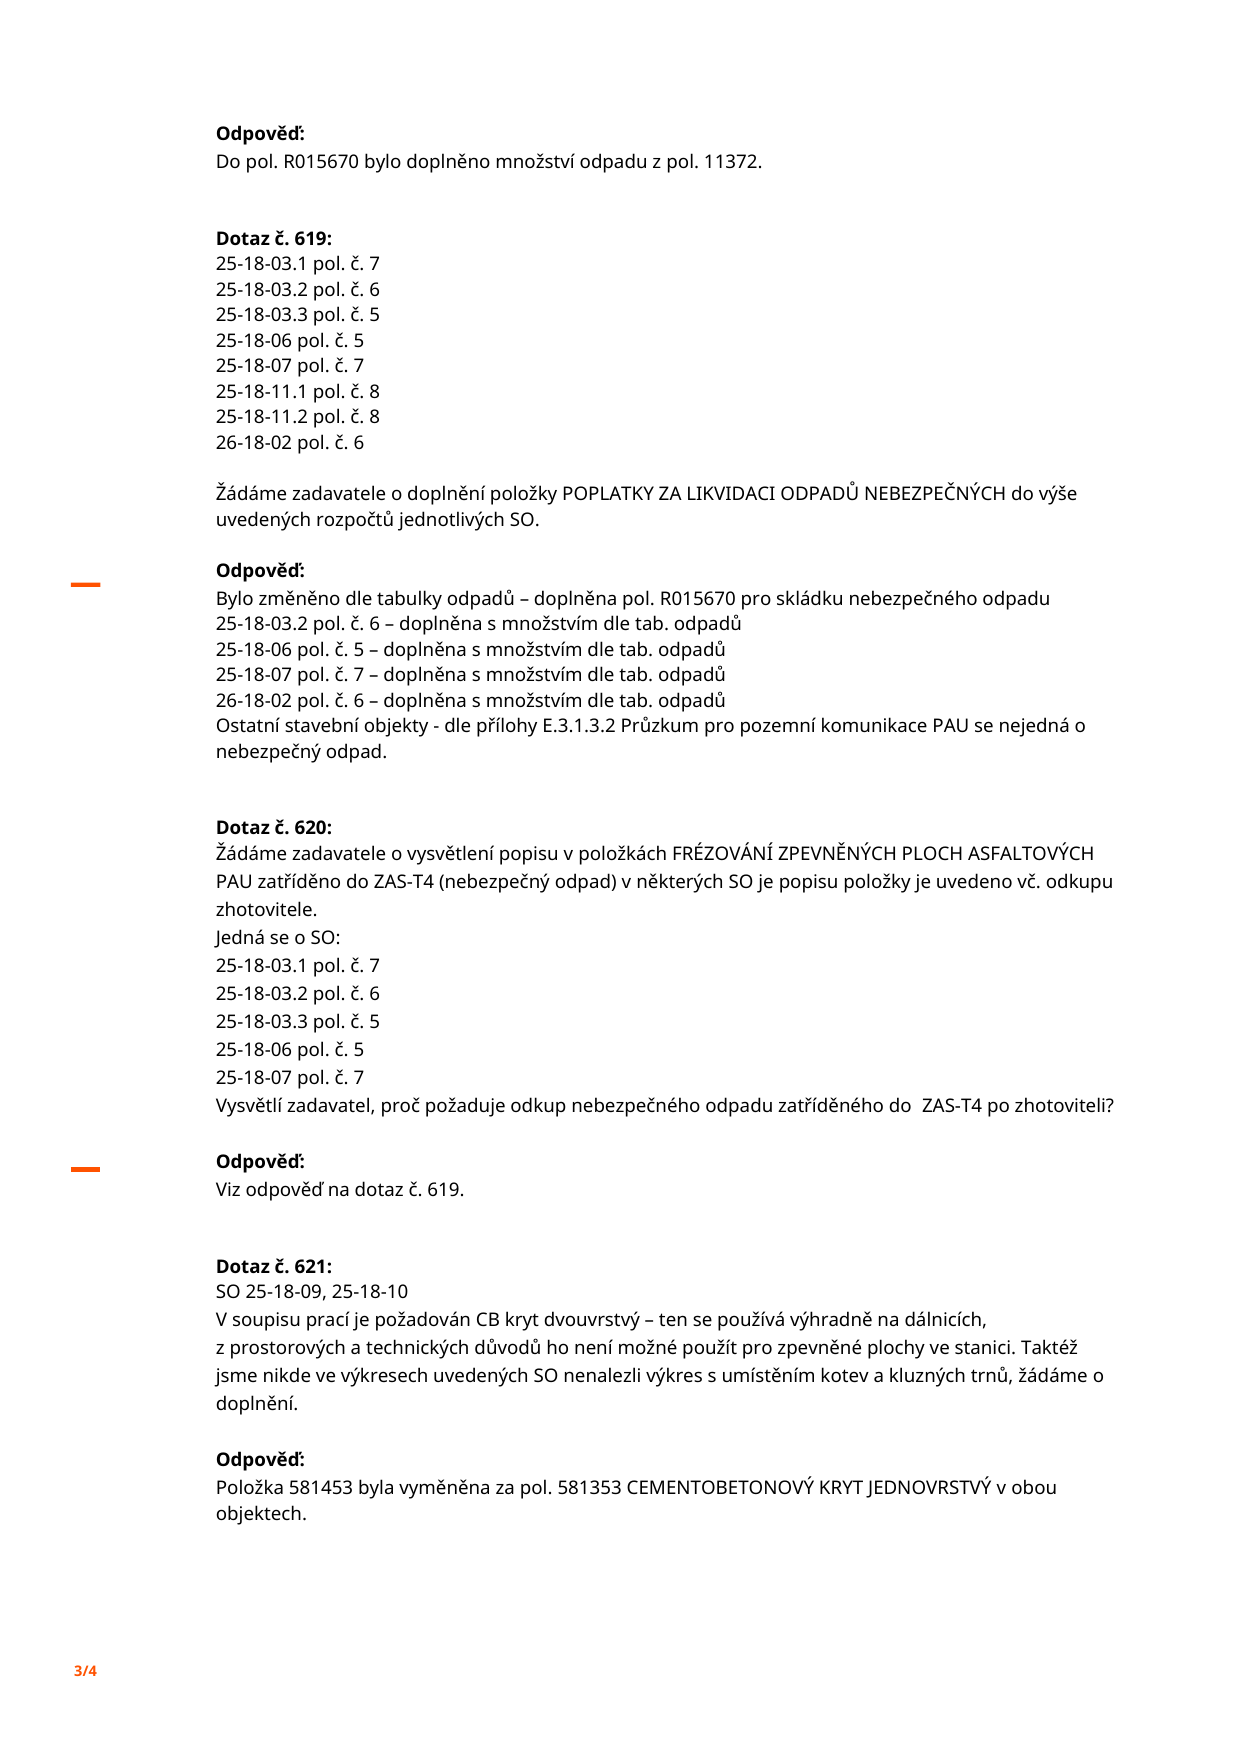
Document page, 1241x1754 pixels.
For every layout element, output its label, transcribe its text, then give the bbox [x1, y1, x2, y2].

text Žádáme zadavatele o vysvětlení popisu v položkách FRÉZOVÁNÍ ZPEVNĚNÝCH PLOCH ASFALTOVÝCH PAU zatříděno do ZAS-T4 (nebezpečný odpad) v některých SO je popisu položky je uvedeno vč. odkupu zhotovitele. [216, 840, 1122, 922]
text Položka 581453 byla vyměněna za pol. 581353 CEMENTOBETONOVÝ KRYT JEDNOVRSTVÝ v obou objektech. [216, 1475, 1122, 1526]
text Odpověď: [216, 121, 1122, 146]
text Do pol. R015670 bylo doplněno množství odpadu z pol. 11372. [216, 149, 1122, 174]
text 25-18-03.2 pol. č. 6 [216, 276, 1122, 302]
text Viz odpověď na dotaz č. 619. [216, 1176, 1122, 1202]
text Odpověď: [216, 1447, 1122, 1472]
text 25-18-03.1 pol. č. 7 [216, 251, 1122, 276]
text SO 25-18-09, 25-18-10 [216, 1278, 1122, 1304]
text 25-18-06 pol. č. 5 [216, 1036, 1122, 1062]
text 26-18-02 pol. č. 6 – doplněna s množstvím dle tab. odpadů [216, 687, 1122, 713]
text Dotaz č. 620: [216, 815, 1122, 840]
text 25-18-03.3 pol. č. 5 [216, 302, 1122, 327]
text 25-18-11.2 pol. č. 8 [216, 404, 1122, 429]
text Odpověď: [216, 557, 1122, 582]
text Žádáme zadavatele o doplnění položky POPLATKY ZA LIKVIDACI ODPADŮ NEBEZPEČNÝCH do výše uvedených rozpočtů jednotlivých SO. [216, 480, 1122, 531]
text 25-18-06 pol. č. 5 [216, 327, 1122, 353]
text Dotaz č. 621: [216, 1253, 1122, 1278]
text 26-18-02 pol. č. 6 [216, 429, 1122, 455]
text Dotaz č. 619: [216, 225, 1122, 251]
text Ostatní stavební objekty - dle přílohy E.3.1.3.2 Průzkum pro pozemní komunikace PAU se nejedná o nebezpečný odpad. [216, 713, 1122, 764]
text 25-18-03.2 pol. č. 6 [216, 980, 1122, 1006]
text Odpověď: [216, 1148, 1122, 1174]
text V soupisu prací je požadován CB kryt dvouvrstvý – ten se používá výhradně na dálnicích, z prostorových a technických důvodů ho není možné použít pro zpevněné plochy ve stanici. Taktéž jsme nikde ve výkresech uvedených SO nenalezli výkres s umístěním kotev a kluzných trnů, žádáme o doplnění. [216, 1307, 1122, 1416]
text 25-18-07 pol. č. 7 – doplněna s množstvím dle tab. odpadů [216, 662, 1122, 687]
text 25-18-11.1 pol. č. 8 [216, 378, 1122, 404]
text 25-18-06 pol. č. 5 – doplněna s množstvím dle tab. odpadů [216, 636, 1122, 662]
text 25-18-03.2 pol. č. 6 – doplněna s množstvím dle tab. odpadů [216, 611, 1122, 636]
text 25-18-03.1 pol. č. 7 [216, 952, 1122, 978]
text 25-18-03.3 pol. č. 5 [216, 1008, 1122, 1034]
text Vysvětlí zadavatel, proč požaduje odkup nebezpečného odpadu zatříděného do ZAS-T4 po zhotoviteli? [216, 1092, 1122, 1118]
text 25-18-07 pol. č. 7 [216, 353, 1122, 378]
text Jedná se o SO: [216, 924, 1122, 950]
text Bylo změněno dle tabulky odpadů – doplněna pol. R015670 pro skládku nebezpečného odpadu [216, 585, 1122, 611]
text 25-18-07 pol. č. 7 [216, 1064, 1122, 1090]
